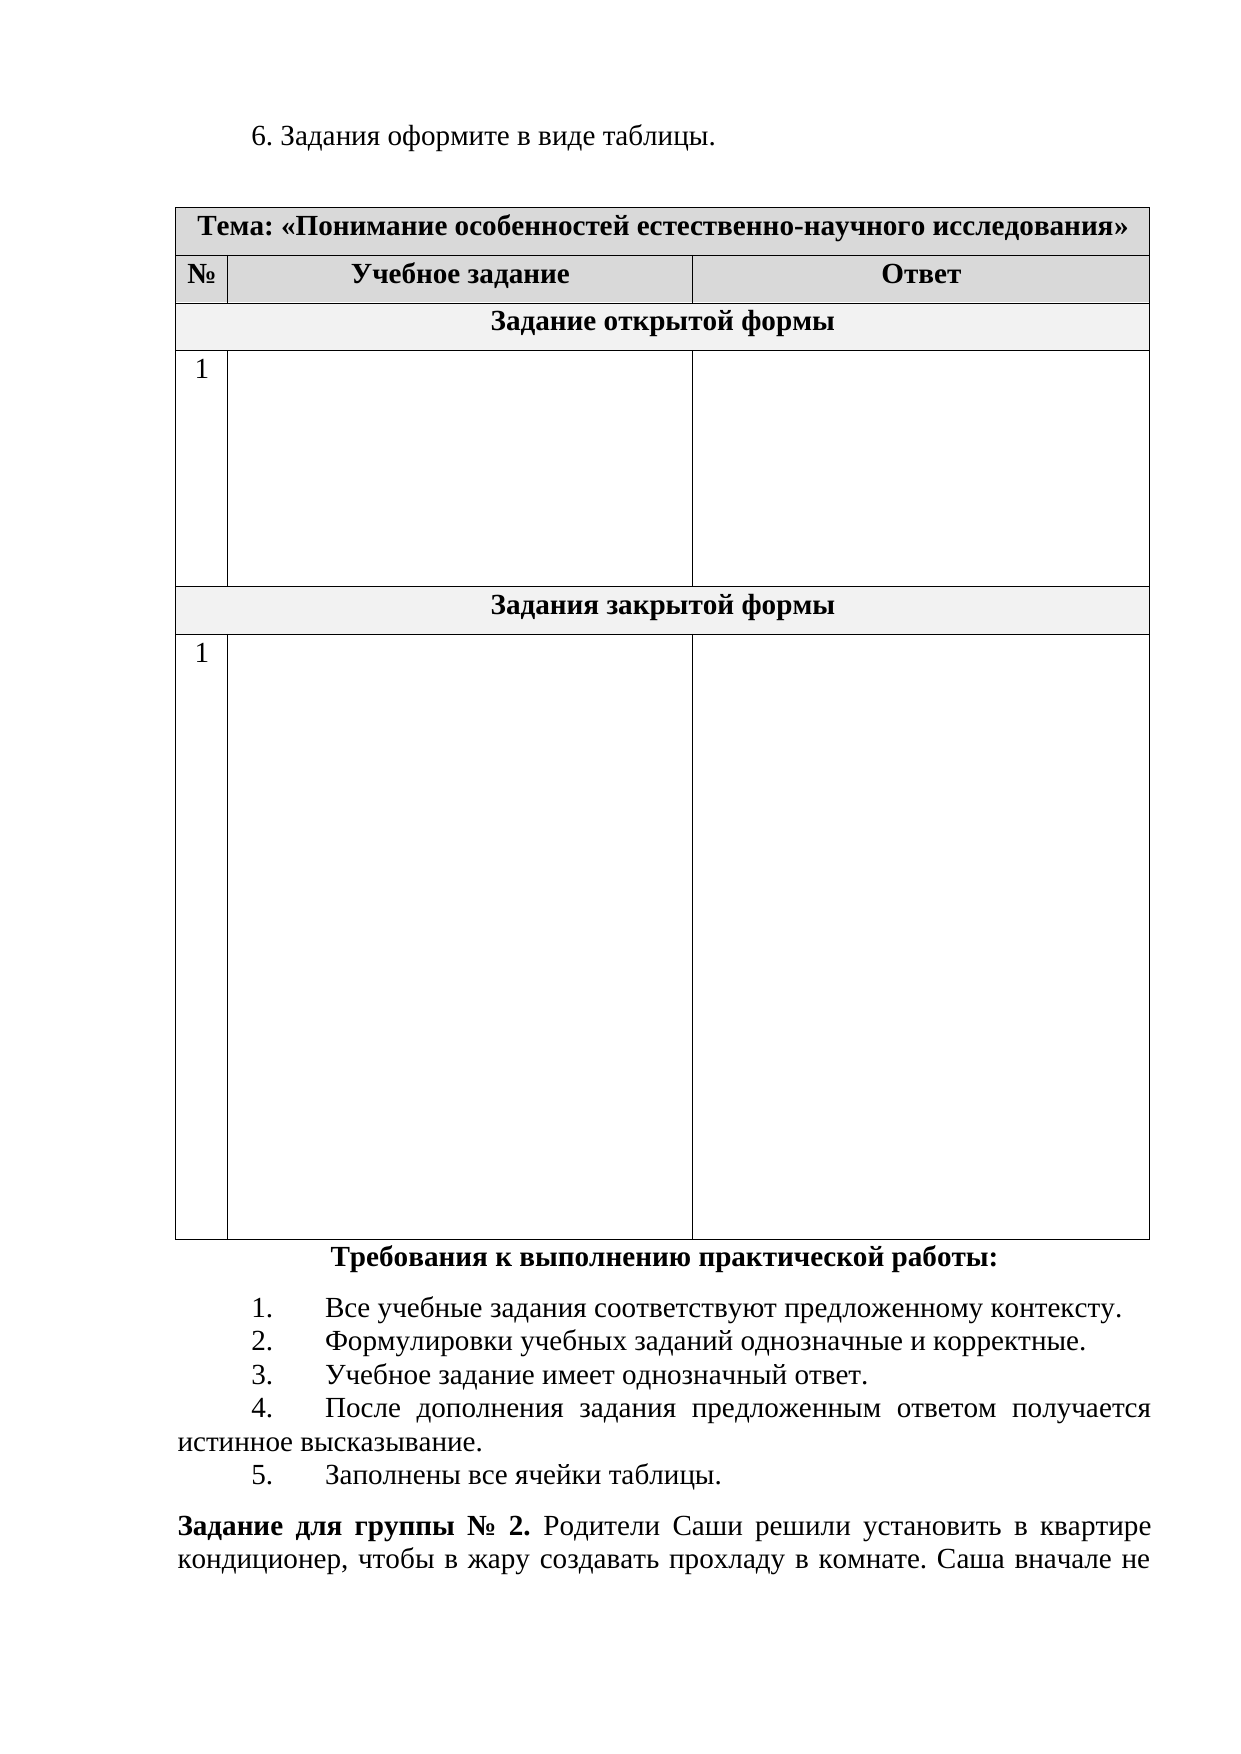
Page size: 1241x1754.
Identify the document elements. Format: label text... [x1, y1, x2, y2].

text Требования к выполнению практической работы: [177, 1239, 1152, 1273]
table_cell Задание открытой формы [176, 304, 1149, 350]
table_cell 1 [176, 351, 227, 586]
list Все учебные задания соответствуют предложенному контексту. [177, 1290, 1152, 1323]
list Формулировки учебных заданий однозначные и корректные. [177, 1323, 1152, 1357]
table_cell № [176, 256, 227, 302]
table_cell [228, 351, 692, 586]
list Заполнены все ячейки таблицы. [177, 1457, 1152, 1491]
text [177, 1508, 1152, 1575]
table_cell Задания закрытой формы [176, 587, 1149, 634]
table_header Тема: «Понимание особенностей естественно-научного исследования» [176, 208, 1149, 255]
table_cell 1 [176, 635, 227, 1238]
table_cell Ответ [693, 256, 1149, 302]
table_cell [693, 351, 1149, 586]
list Учебное задание имеет однозначный ответ. [177, 1357, 1152, 1390]
table_cell [228, 635, 692, 1238]
list После дополнения задания предложенным ответом получается истинное высказывание. [177, 1390, 1152, 1457]
table_cell [693, 635, 1149, 1238]
table_cell Учебное задание [228, 256, 692, 302]
text 6. Задания оформите в виде таблицы. [177, 118, 1152, 152]
